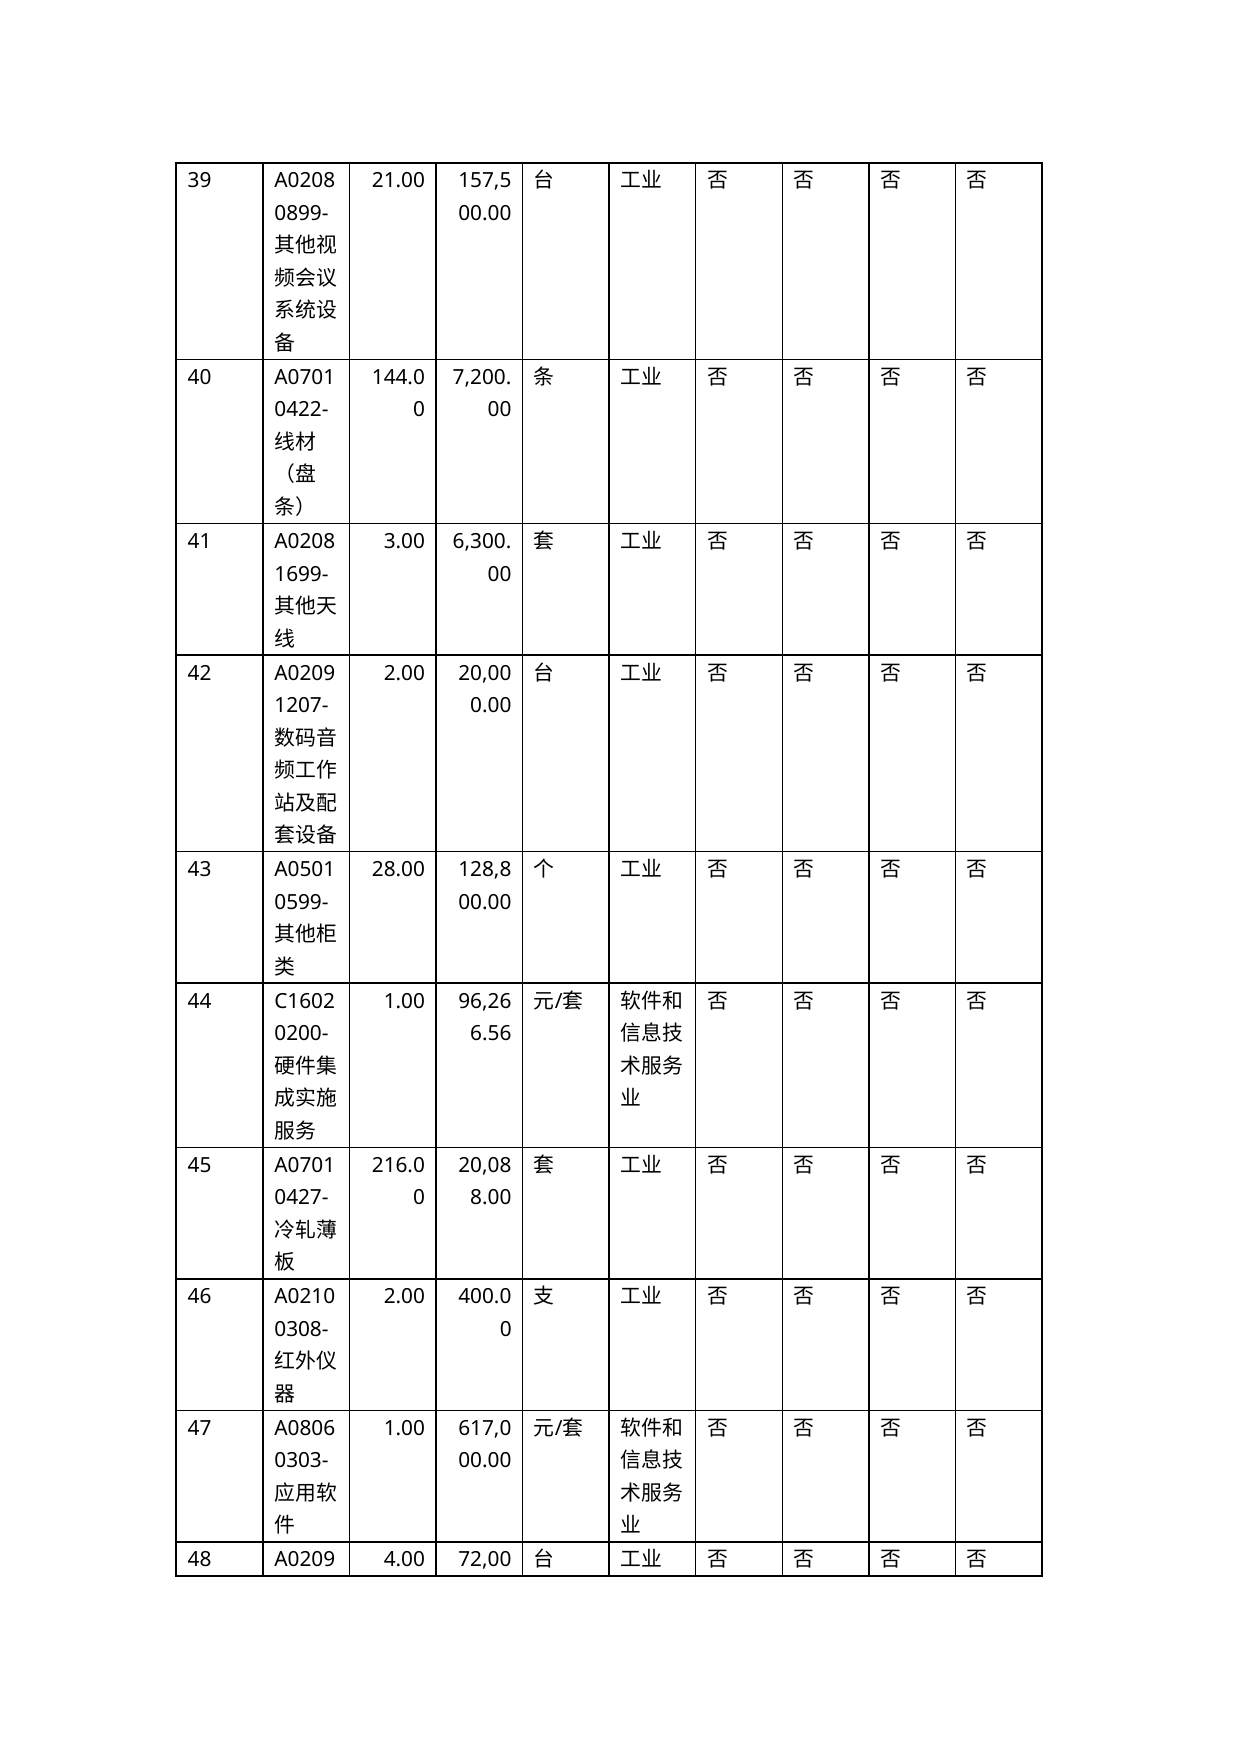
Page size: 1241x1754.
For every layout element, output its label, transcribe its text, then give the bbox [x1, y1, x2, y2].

table_cell 台 [523, 656, 608, 851]
table_cell 40 [177, 360, 262, 523]
table_cell A02081699-其他天线 [264, 524, 349, 654]
table_cell 否 [696, 656, 782, 851]
table_cell 96,266.56 [437, 984, 522, 1146]
table_cell 软件和信息技术服务业 [610, 984, 695, 1146]
table_cell 28.00 [350, 852, 435, 982]
table_cell 7,200.00 [437, 360, 522, 523]
table_cell 否 [870, 360, 955, 523]
table_cell A08060303-应用软件 [264, 1411, 349, 1541]
table_cell 128,800.00 [437, 852, 522, 982]
table_cell 工业 [610, 1280, 695, 1409]
table_cell 套 [523, 524, 608, 654]
table_cell A02100308-红外仪器 [264, 1280, 349, 1409]
table_cell 72,000.00 [437, 1543, 522, 1575]
table_cell A02080899-其他视频会议系统设备 [264, 164, 349, 358]
table_cell 工业 [610, 164, 695, 358]
table_cell 工业 [610, 1543, 695, 1575]
table_cell 45 [177, 1148, 262, 1278]
table_cell 工业 [610, 1148, 695, 1278]
table_cell 21.00 [350, 164, 435, 358]
table_cell 台 [523, 164, 608, 358]
table_cell 400.00 [437, 1280, 522, 1409]
table_cell 否 [956, 1411, 1041, 1541]
table_cell 否 [783, 656, 868, 851]
table_cell 否 [870, 164, 955, 358]
table_cell 否 [870, 524, 955, 654]
table_cell 42 [177, 656, 262, 851]
table_cell 否 [956, 164, 1041, 358]
table_cell 20,088.00 [437, 1148, 522, 1278]
table_cell 否 [783, 524, 868, 654]
table_cell 否 [696, 360, 782, 523]
table_cell 否 [870, 1411, 955, 1541]
table_cell 否 [783, 360, 868, 523]
table_cell 工业 [610, 524, 695, 654]
table_cell 43 [177, 852, 262, 982]
table_cell A07010422-线材（盘条） [264, 360, 349, 523]
table_cell 否 [783, 1543, 868, 1575]
table_cell 否 [870, 852, 955, 982]
table_cell 否 [696, 164, 782, 358]
table_cell 否 [783, 984, 868, 1146]
table_cell 2.00 [350, 656, 435, 851]
table_cell 否 [696, 1280, 782, 1409]
table_cell 否 [956, 524, 1041, 654]
table_cell 2.00 [350, 1280, 435, 1409]
table_cell 47 [177, 1411, 262, 1541]
table_cell 否 [870, 1280, 955, 1409]
table_cell 否 [956, 360, 1041, 523]
table_cell 否 [870, 1543, 955, 1575]
table_cell 3.00 [350, 524, 435, 654]
table_cell 144.00 [350, 360, 435, 523]
table_cell 1.00 [350, 1411, 435, 1541]
table_cell 6,300.00 [437, 524, 522, 654]
table_cell A05010599-其他柜类 [264, 852, 349, 982]
table_cell 否 [956, 852, 1041, 982]
table_cell 否 [956, 1148, 1041, 1278]
table_cell 46 [177, 1280, 262, 1409]
table_cell 20,000.00 [437, 656, 522, 851]
table_cell 否 [783, 1148, 868, 1278]
table_cell 否 [870, 1148, 955, 1278]
table_cell 否 [870, 656, 955, 851]
table_cell C16020200-硬件集成实施服务 [264, 984, 349, 1146]
table_cell 否 [696, 1411, 782, 1541]
table_cell 元/套 [523, 984, 608, 1146]
table_cell 条 [523, 360, 608, 523]
table_cell 4.00 [350, 1543, 435, 1575]
table_cell 元/套 [523, 1411, 608, 1541]
table_cell 216.00 [350, 1148, 435, 1278]
table_cell 套 [523, 1148, 608, 1278]
table_cell 否 [696, 1543, 782, 1575]
table_cell 否 [783, 852, 868, 982]
table_cell 39 [177, 164, 262, 358]
table_cell 工业 [610, 360, 695, 523]
table_cell A02091207-数码音频工作站及配套设备 [264, 656, 349, 851]
table_cell 48 [177, 1543, 262, 1575]
table_cell 1.00 [350, 984, 435, 1146]
table_cell 台 [523, 1543, 608, 1575]
table_cell 支 [523, 1280, 608, 1409]
table_cell 否 [956, 656, 1041, 851]
table_cell 否 [956, 1543, 1041, 1575]
table_cell 否 [956, 984, 1041, 1146]
table_cell 工业 [610, 852, 695, 982]
table_cell 否 [956, 1280, 1041, 1409]
table_cell 否 [783, 164, 868, 358]
table_cell A07010427-冷轧薄板 [264, 1148, 349, 1278]
table_cell 否 [783, 1411, 868, 1541]
table_cell 否 [870, 984, 955, 1146]
table_cell 否 [696, 1148, 782, 1278]
table_cell 617,000.00 [437, 1411, 522, 1541]
table_cell 软件和信息技术服务业 [610, 1411, 695, 1541]
table_cell 工业 [610, 656, 695, 851]
table_cell 否 [696, 852, 782, 982]
table_cell 41 [177, 524, 262, 654]
table_cell 否 [696, 524, 782, 654]
table_cell 否 [696, 984, 782, 1146]
table_cell 否 [783, 1280, 868, 1409]
table_cell 157,500.00 [437, 164, 522, 358]
table_cell 44 [177, 984, 262, 1146]
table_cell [264, 1543, 349, 1575]
table_cell 个 [523, 852, 608, 982]
